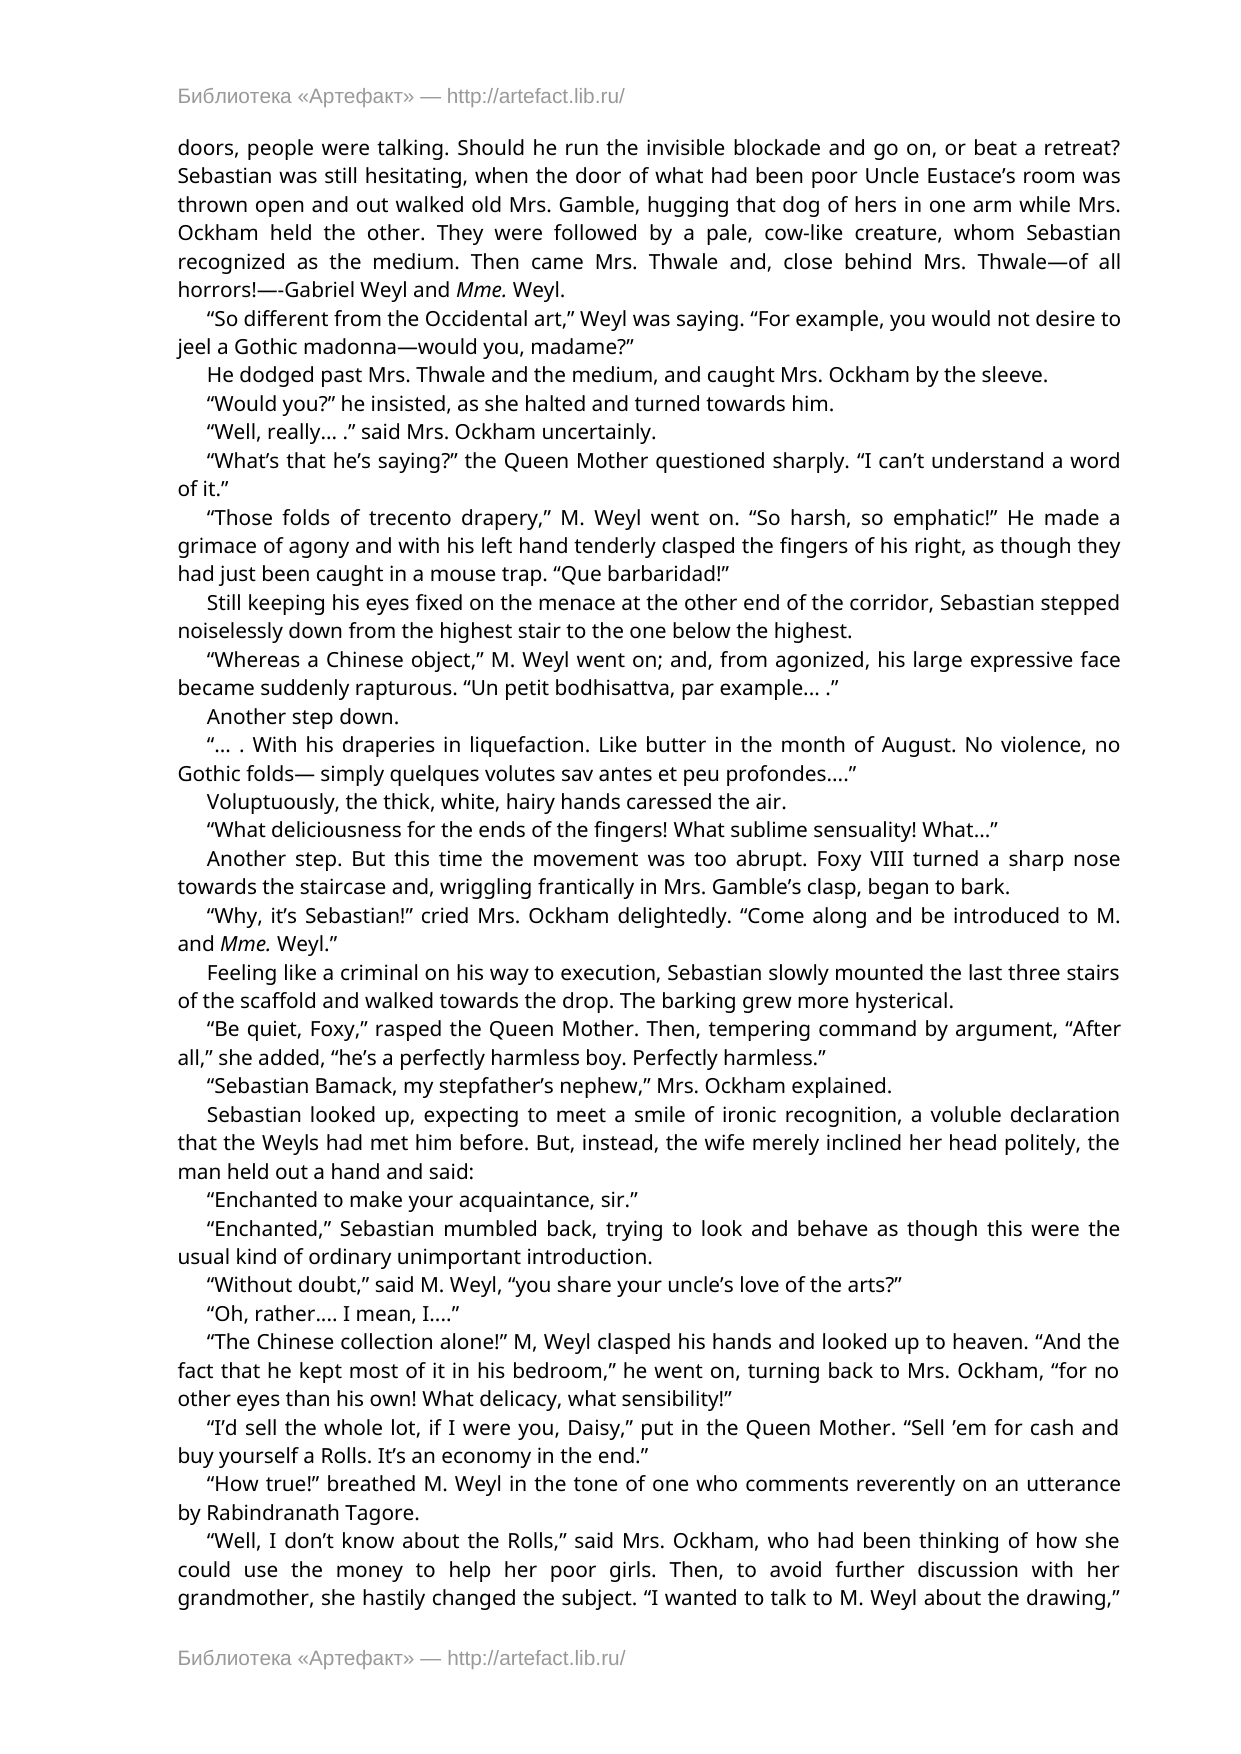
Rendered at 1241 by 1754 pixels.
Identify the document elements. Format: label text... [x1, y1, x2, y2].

text “Whereas a Chinese object,” M. Weyl went on; and, from agonized, his large expressive face became suddenly rapturous. “Un petit bodhisattva, par example... .” [177, 645, 1122, 702]
text “Well, really... .” said Mrs. Ockham uncertainly. [177, 417, 1122, 446]
text “Enchanted to make your acquaintance, sir.” [177, 1185, 1122, 1214]
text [177, 133, 1122, 304]
text Still keeping his eyes fixed on the menace at the other end of the corridor, Sebastian stepped noiselessly down from the highest stair to the one below the highest. [177, 588, 1122, 645]
text “Without doubt,” said M. Weyl, “you share your uncle’s love of the arts?” [177, 1271, 1122, 1299]
text Feeling like a criminal on his way to execution, Sebastian slowly mounted the last three stairs of the scaffold and walked towards the drop. The barking grew more hysterical. [177, 958, 1122, 1014]
text Another step down. [177, 702, 1122, 730]
text He dodged past Mrs. Thwale and the medium, and caught Mrs. Ockham by the sleeve. [177, 361, 1122, 389]
text “I’d sell the whole lot, if I were you, Daisy,” put in the Queen Mother. “Sell ’em for cash and buy yourself a Rolls. It’s an economy in the end.” [177, 1413, 1122, 1469]
text “How true!” breathed M. Weyl in the tone of one who comments reverently on an utterance by Rabindranath Tagore. [177, 1469, 1122, 1526]
text Sebastian looked up, expecting to meet a smile of ironic recognition, a voluble declaration that the Weyls had met him before. But, instead, the wife merely inclined her head politely, the man held out a hand and said: [177, 1100, 1122, 1185]
text “What deliciousness for the ends of the fingers! What sublime sensuality! What...” [177, 816, 1122, 844]
text “Sebastian Bamack, my stepfather’s nephew,” Mrs. Ockham explained. [177, 1071, 1122, 1100]
text Voluptuously, the thick, white, hairy hands caressed the air. [177, 787, 1122, 816]
text “Enchanted,” Sebastian mumbled back, trying to look and behave as though this were the usual kind of ordinary unimportant introduction. [177, 1214, 1122, 1271]
text “... . With his draperies in liquefaction. Like butter in the month of August. No violence, no Gothic folds— simply quelques volutes sav antes et peu profondes....” [177, 730, 1122, 787]
text “Be quiet, Foxy,” rasped the Queen Mother. Then, tempering command by argument, “After all,” she added, “he’s a perfectly harmless boy. Perfectly harmless.” [177, 1014, 1122, 1071]
text “What’s that he’s saying?” the Queen Mother questioned sharply. “I can’t understand a word of it.” [177, 446, 1122, 503]
text Another step. But this time the movement was too abrupt. Foxy VIII turned a sharp nose towards the staircase and, wriggling frantically in Mrs. Gamble’s clasp, began to bark. [177, 844, 1122, 901]
text “Those folds of trecento drapery,” M. Weyl went on. “So harsh, so emphatic!” He made a grimace of agony and with his left hand tenderly clasped the fingers of his right, as though they had just been caught in a mouse trap. “Que barbaridad!” [177, 503, 1122, 588]
text “Oh, rather.... I mean, I....” [177, 1299, 1122, 1327]
text “Would you?” he insisted, as she halted and turned towards him. [177, 389, 1122, 417]
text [177, 1526, 1122, 1612]
text “So different from the Occidental art,” Weyl was saying. “For example, you would not desire to jeel a Gothic madonna—would you, madame?” [177, 304, 1122, 361]
text “The Chinese collection alone!” M, Weyl clasped his hands and looked up to heaven. “And the fact that he kept most of it in his bedroom,” he went on, turning back to Mrs. Ockham, “for no other eyes than his own! What delicacy, what sensibility!” [177, 1327, 1122, 1413]
text “Why, it’s Sebastian!” cried Mrs. Ockham delightedly. “Come along and be introduced to M. and Mme. Weyl.” [177, 901, 1122, 958]
